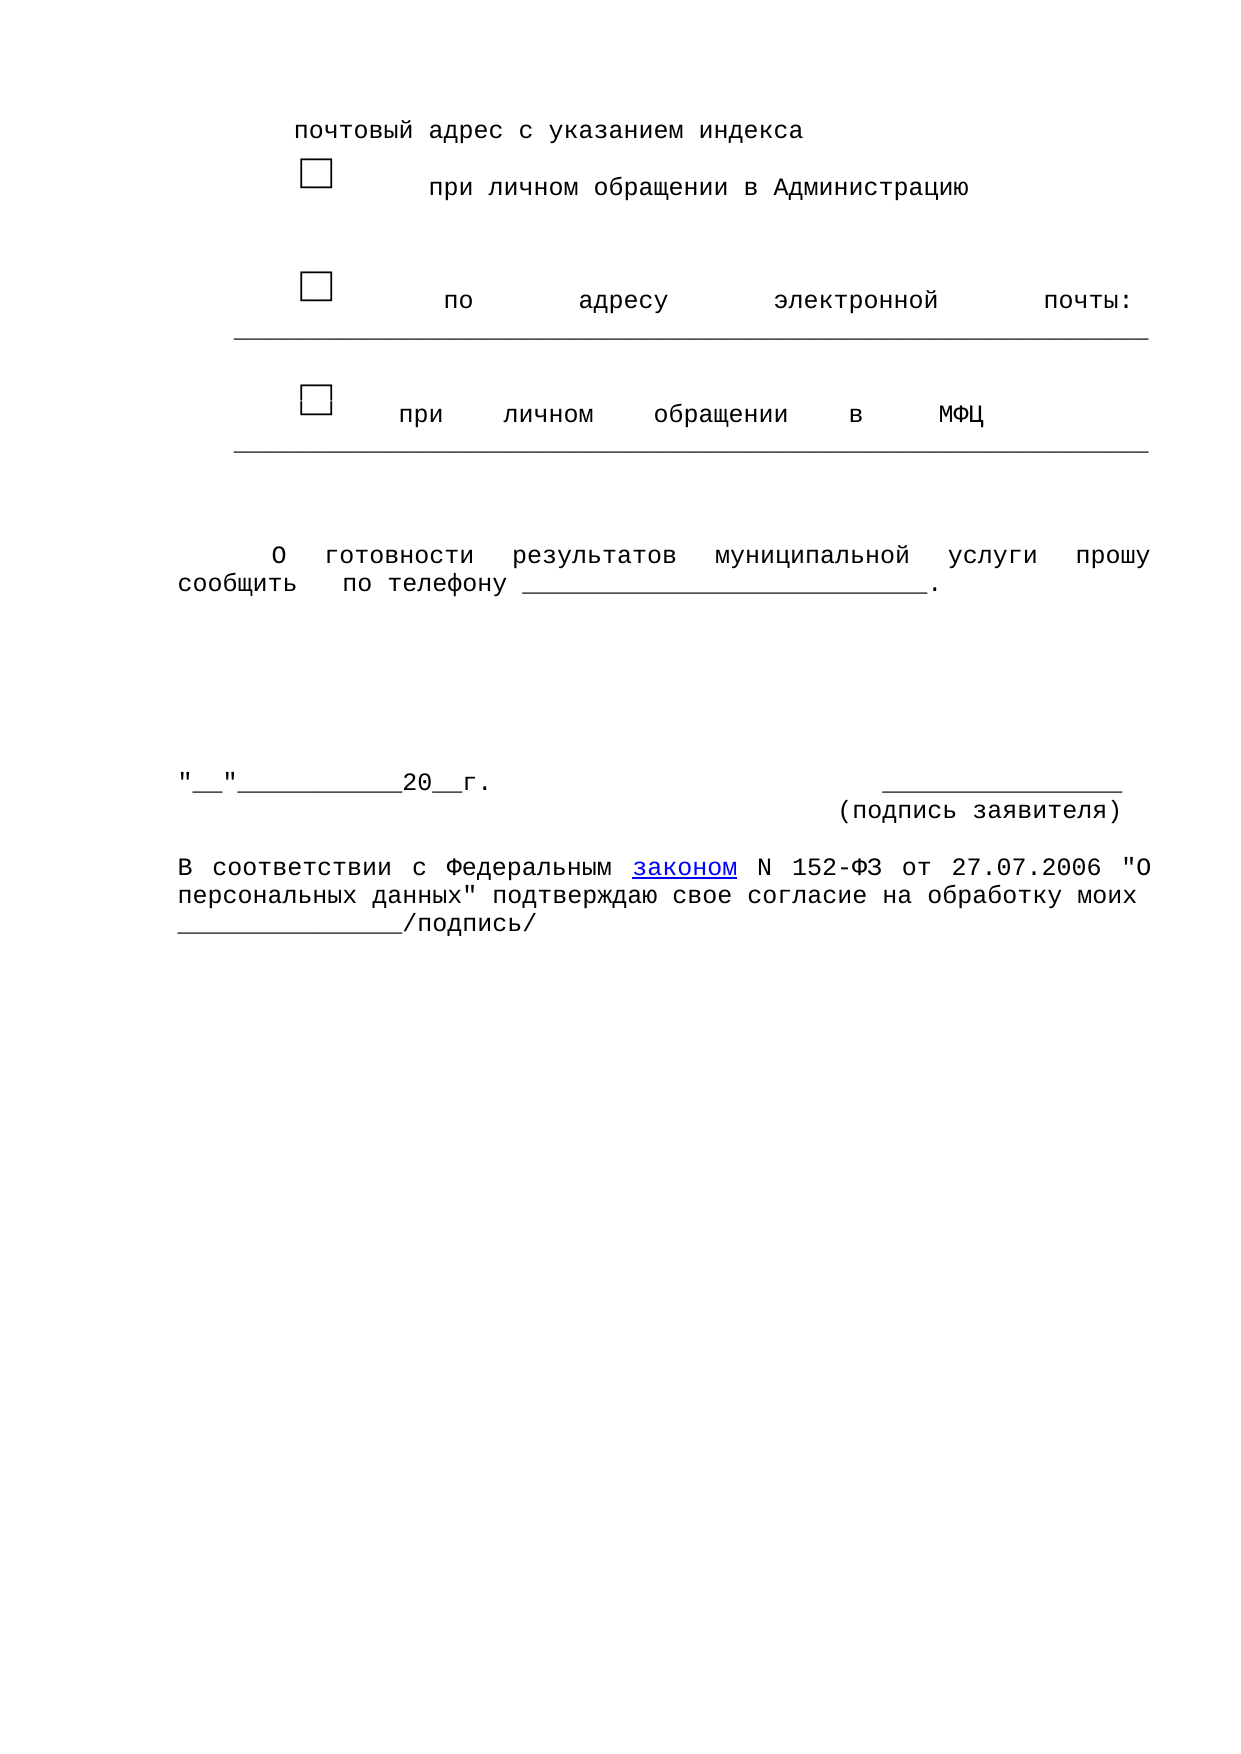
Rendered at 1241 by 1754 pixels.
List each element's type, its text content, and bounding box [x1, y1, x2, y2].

text ┌─┐ [177, 146, 1152, 175]
text ┌─┐ [177, 373, 1152, 401]
text _____________________________________________________________ [177, 429, 1152, 458]
text _____________________________________________________________ [177, 316, 1152, 344]
text _______________/подпись/ [177, 911, 1152, 939]
text "__"___________20__г. ________________ [177, 769, 1152, 797]
text В соответствии с Федеральным законом N 152-ФЗ от 27.07.2006 "О персональных данных" подтверждаю свое согласие на обработку моих [177, 854, 1152, 911]
text почтовый адрес с указанием индекса [177, 118, 1152, 146]
text О готовности результатов муниципальной услуги прошу сообщить по телефону ___________________________. [177, 542, 1152, 599]
text (подпись заявителя) [177, 797, 1152, 826]
text ┌─┐ [177, 259, 1152, 288]
text └─┘ по адресу электронной почты: [177, 288, 1152, 316]
text └─┘ при личном обращении в Администрацию [177, 175, 1152, 203]
text └─┘ при личном обращении в МФЦ [177, 401, 1152, 429]
